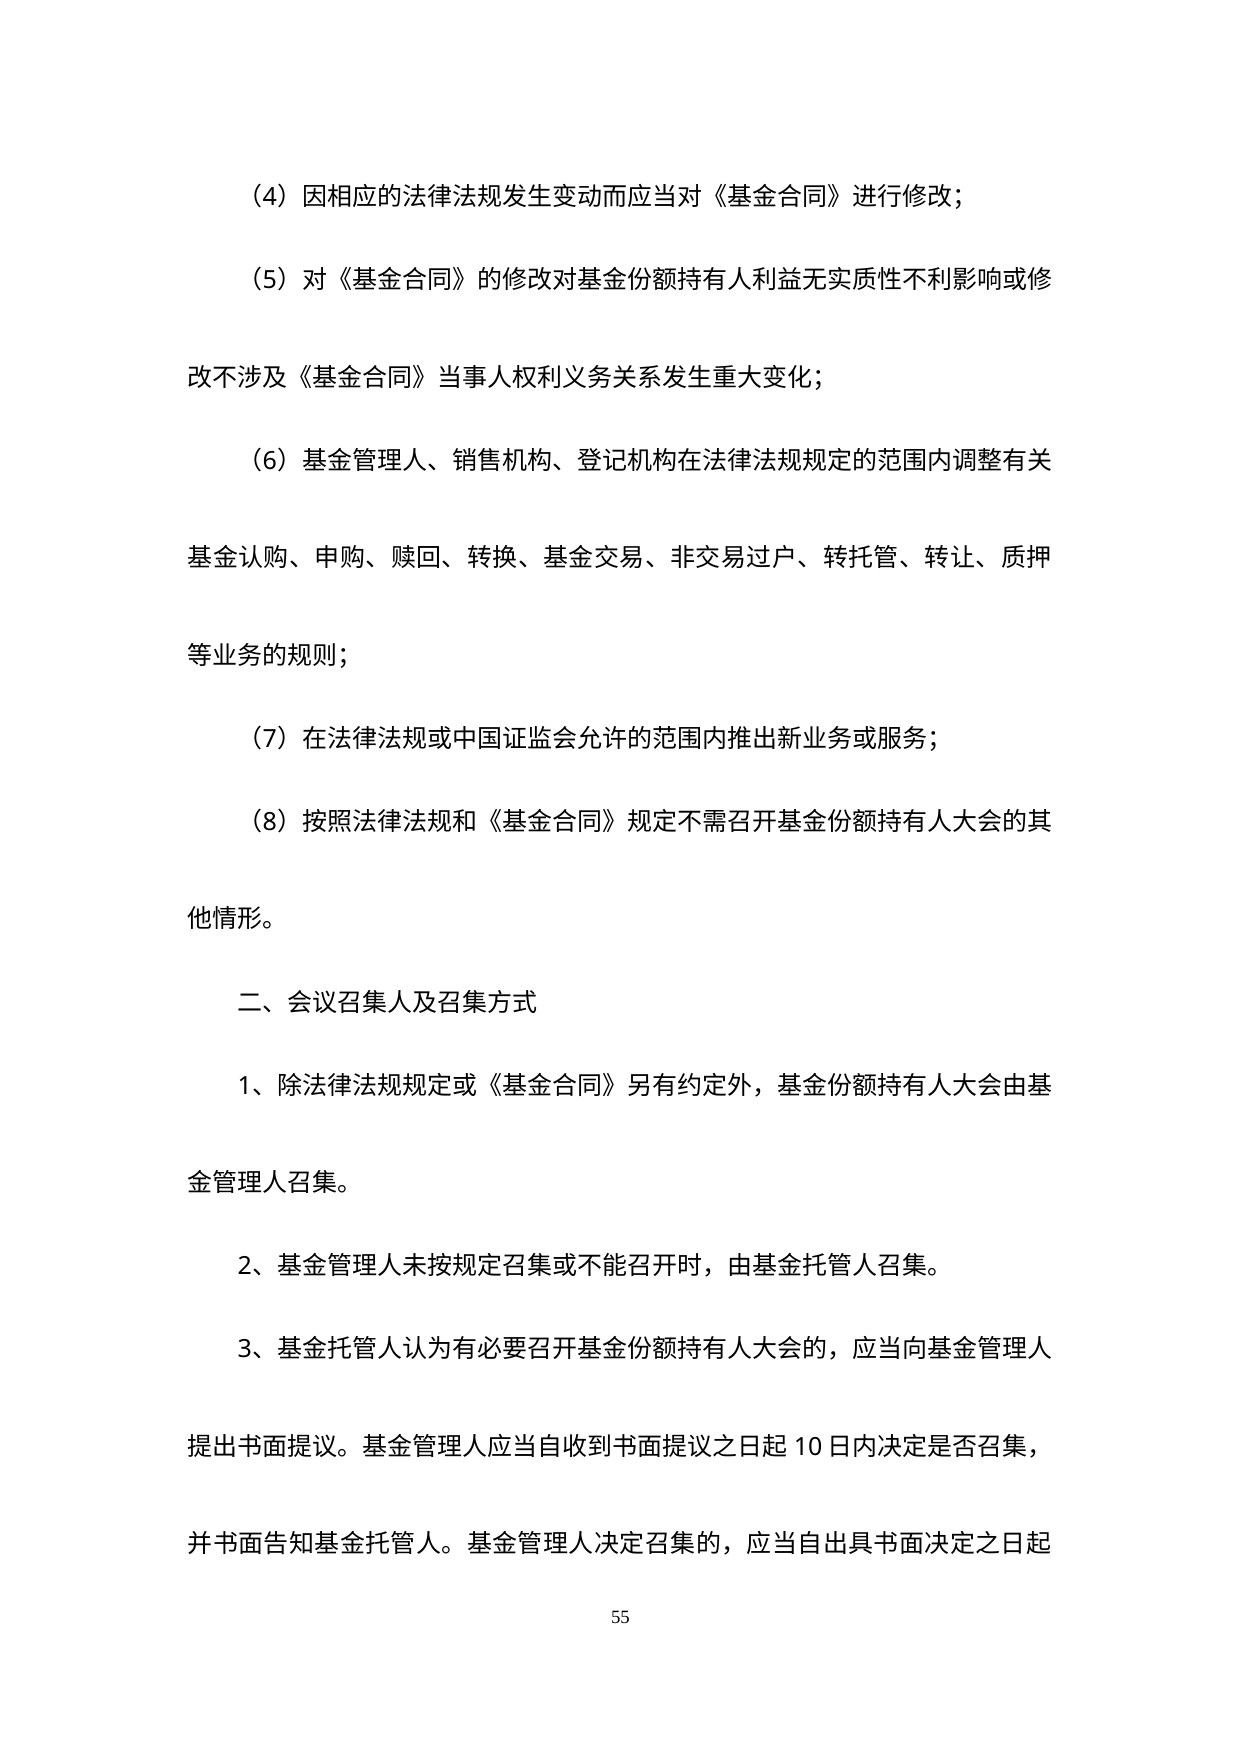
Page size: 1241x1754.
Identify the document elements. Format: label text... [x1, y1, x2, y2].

text （6）基金管理人、销售机构、登记机构在法律法规规定的范围内调整有关基金认购、申购、赎回、转换、基金交易、非交易过户、转托管、转让、质押等业务的规则； [187, 426, 1053, 686]
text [187, 1314, 1053, 1574]
text 1、除法律法规规定或《基金合同》另有约定外，基金份额持有人大会由基金管理人召集。 [187, 1051, 1053, 1213]
text （7）在法律法规或中国证监会允许的范围内推出新业务或服务； [187, 704, 1053, 769]
text （5）对《基金合同》的修改对基金份额持有人利益无实质性不利影响或修改不涉及《基金合同》当事人权利义务关系发生重大变化； [187, 245, 1053, 408]
text （8）按照法律法规和《基金合同》规定不需召开基金份额持有人大会的其他情形。 [187, 787, 1053, 949]
text （4）因相应的法律法规发生变动而应当对《基金合同》进行修改； [187, 162, 1053, 227]
text 二、会议召集人及召集方式 [187, 968, 1053, 1033]
text 2、基金管理人未按规定召集或不能召开时，由基金托管人召集。 [187, 1231, 1053, 1296]
